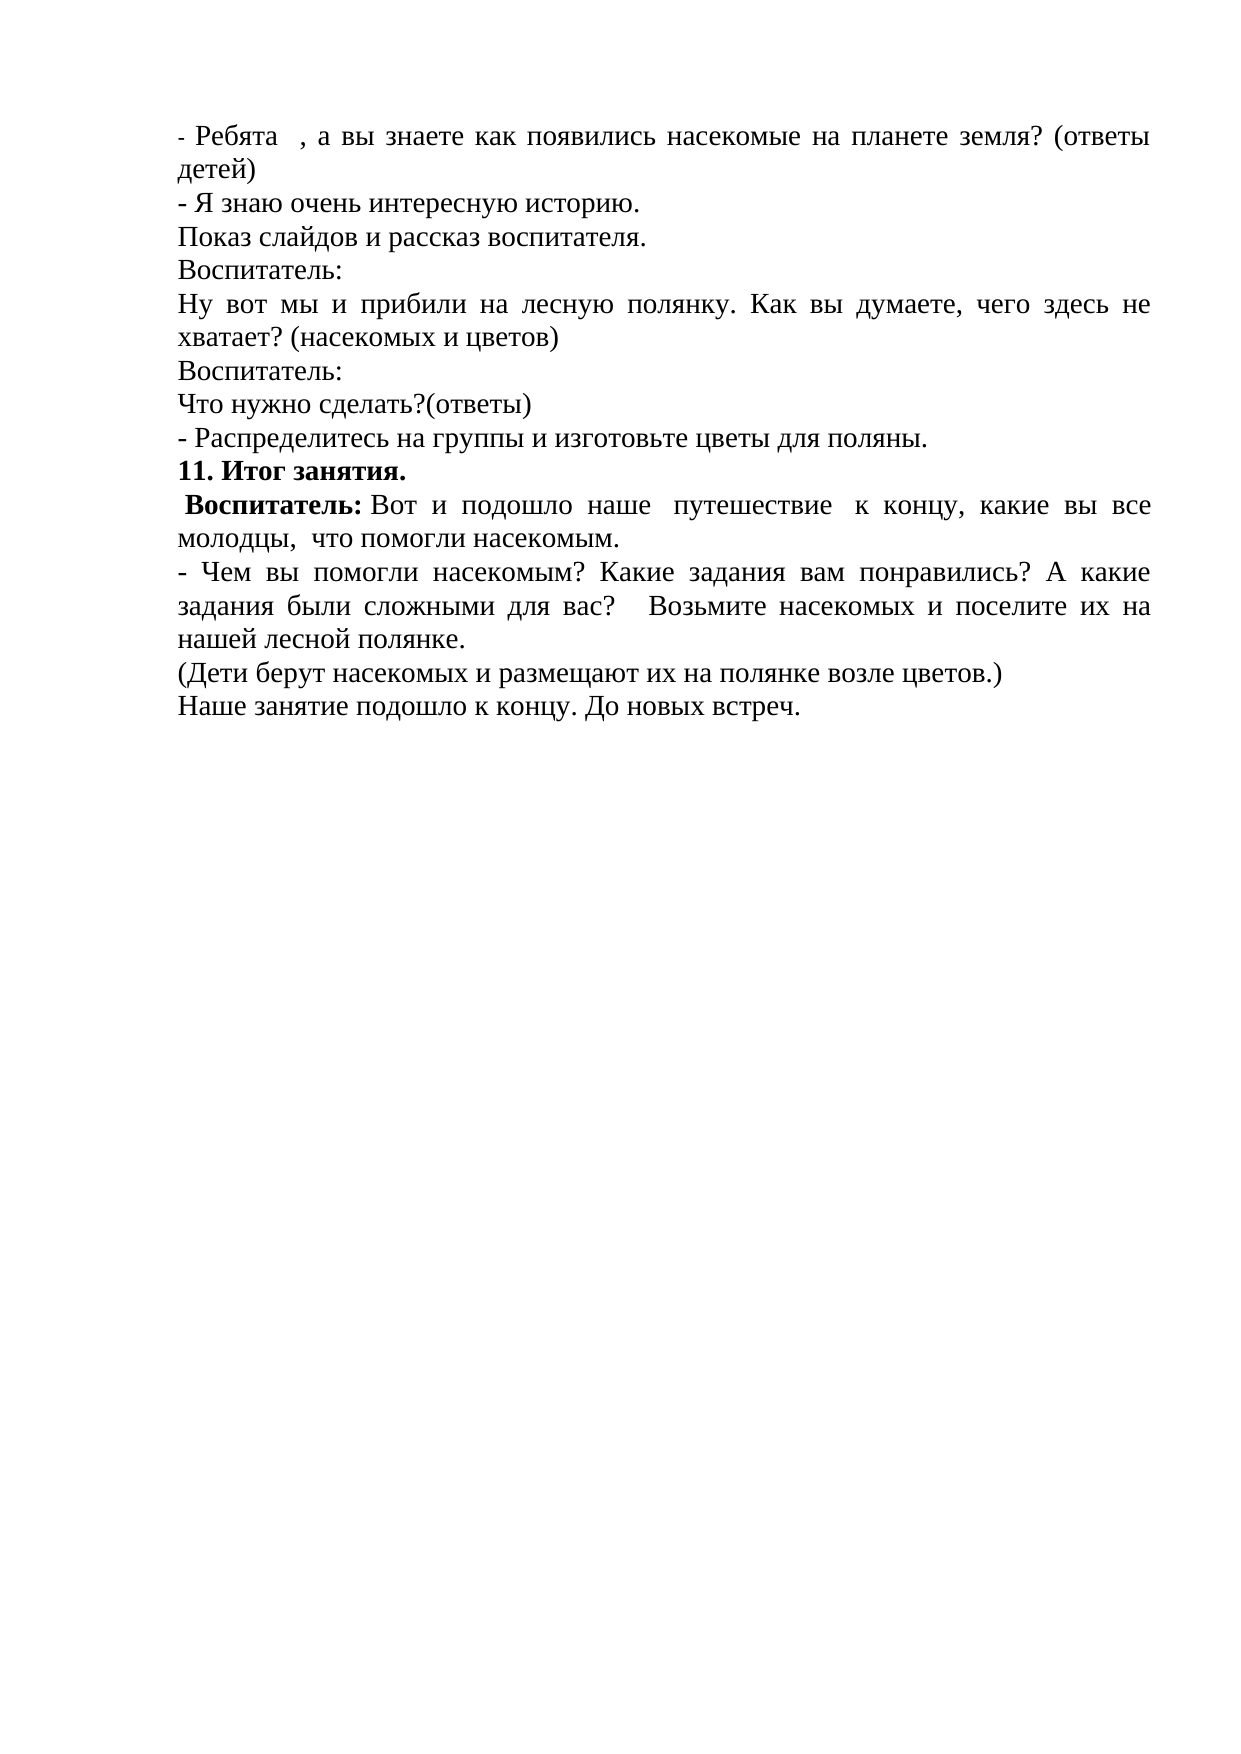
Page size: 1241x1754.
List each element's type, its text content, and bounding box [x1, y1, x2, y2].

text Ну вот мы и прибили на лесную полянку. Как вы думаете, чего здесь не хватает? (насекомых и цветов) [177, 286, 1152, 353]
text Воспитатель: [177, 353, 1152, 386]
text - Я знаю очень интересную историю. [177, 185, 1152, 219]
text Воспитатель: Вот и подошло наше путешествие к концу, какие вы все молодцы, что помогли насекомым. [177, 487, 1152, 554]
text Наше занятие подошло к концу. До новых встреч. [177, 688, 1152, 722]
text Показ слайдов и рассказ воспитателя. [177, 219, 1152, 252]
text - Чем вы помогли насекомым? Какие задания вам понравились? А какие задания были сложными для вас? Возьмите насекомых и поселите их на нашей лесной полянке. [177, 554, 1152, 655]
text Воспитатель: [177, 252, 1152, 286]
text (Дети берут насекомых и размещают их на полянке возле цветов.) [177, 655, 1152, 688]
text - Распределитесь на группы и изготовьте цветы для поляны. [177, 420, 1152, 453]
text Что нужно сделать?(ответы) [177, 386, 1152, 420]
text - Ребята , а вы знаете как появились насекомые на планете земля? (ответы детей) [177, 118, 1152, 185]
text 11. Итог занятия. [177, 453, 1152, 487]
